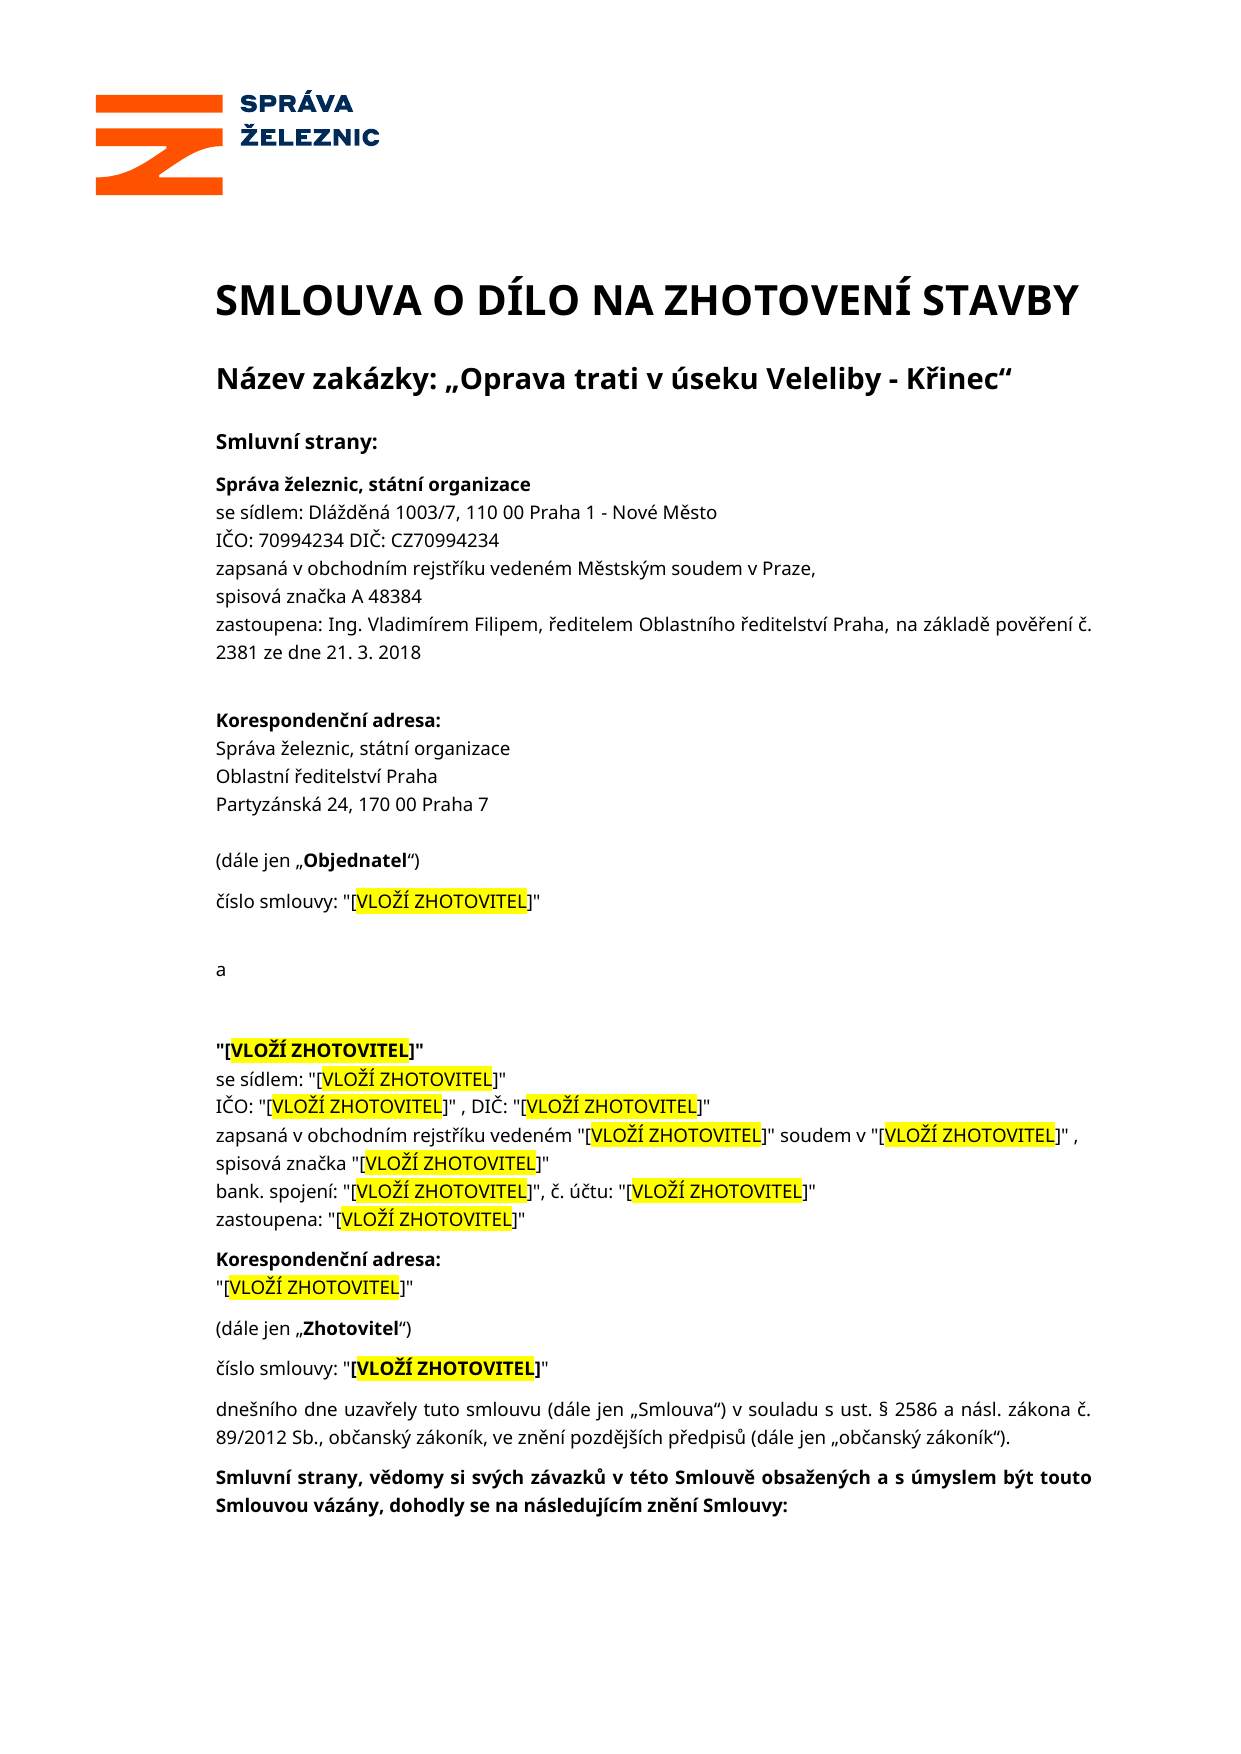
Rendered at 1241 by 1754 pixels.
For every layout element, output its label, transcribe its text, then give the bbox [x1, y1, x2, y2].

text Název zakázky: „Oprava trati v úseku Veleliby - Křinec“ [216, 358, 1093, 398]
text a [216, 957, 1093, 982]
text dnešního dne uzavřely tuto smlouvu (dále jen „Smlouva“) v souladu s ust. § 2586 a násl. zákona č. 89/2012 Sb., občanský zákoník, ve znění pozdějších předpisů (dále jen „občanský zákoník“). [216, 1396, 1093, 1449]
text Smluvní strany: [216, 427, 1093, 456]
text zapsaná v obchodním rejstříku vedeném Městským soudem v Praze, [216, 555, 1093, 581]
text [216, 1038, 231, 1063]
text zapsaná v obchodním rejstříku vedeném "[VLOŽÍ ZHOTOVITEL]" soudem v "[VLOŽÍ ZHOTOVITEL]" , [216, 1122, 591, 1147]
text IČO: 70994234 DIČ: CZ70994234 [216, 527, 1093, 552]
text bank. spojení: "[VLOŽÍ ZHOTOVITEL]", č. účtu: "[VLOŽÍ ZHOTOVITEL]" [802, 1178, 1093, 1203]
text Smluvní strany, vědomy si svých závazků v této Smlouvě obsažených a s úmyslem být touto Smlouvou vázány, dohodly se na následujícím znění Smlouvy: [216, 1464, 1093, 1518]
text se sídlem: Dlážděná 1003/7, 110 00 Praha 1 - Nové Město [216, 499, 1093, 524]
text spisová značka "[VLOŽÍ ZHOTOVITEL]" [536, 1150, 1093, 1175]
text se sídlem: "[VLOŽÍ ZHOTOVITEL]" [492, 1066, 1093, 1091]
text IČO: "[VLOŽÍ ZHOTOVITEL]" , DIČ: "[VLOŽÍ ZHOTOVITEL]" [697, 1094, 1093, 1119]
text se sídlem: "[VLOŽÍ ZHOTOVITEL]" [216, 1066, 322, 1091]
text zastoupena: "[VLOŽÍ ZHOTOVITEL]" [216, 1206, 341, 1231]
text "[VLOŽÍ ZHOTOVITEL]" [409, 1038, 1093, 1063]
text Správa železnic, státní organizace [216, 471, 1093, 496]
text Správa železnic, státní organizace [216, 736, 1093, 761]
text SMLOUVA O DÍLO NA ZHOTOVENÍ STAVBY [216, 271, 1093, 328]
text spisová značka A 48384 [216, 583, 1093, 608]
text Oblastní ředitelství Praha [216, 764, 1093, 789]
text číslo smlouvy: "[VLOŽÍ ZHOTOVITEL]" [216, 1356, 357, 1381]
text číslo smlouvy: "[VLOŽÍ ZHOTOVITEL]" [534, 1356, 1093, 1381]
text zastoupena: Ing. Vladimírem Filipem, ředitelem Oblastního ředitelství Praha, na základě pověření č. 2381 ze dne 21. 3. 2018 [216, 611, 1093, 664]
text (dále jen „Objednatel“) [216, 848, 1093, 873]
text spisová značka "[VLOŽÍ ZHOTOVITEL]" [216, 1150, 365, 1175]
text (dále jen „Zhotovitel“) [216, 1315, 1093, 1341]
text číslo smlouvy: "[VLOŽÍ ZHOTOVITEL]" [527, 888, 1093, 914]
text Partyzánská 24, 170 00 Praha 7 [216, 792, 1093, 817]
text Korespondenční adresa: [216, 1246, 1093, 1272]
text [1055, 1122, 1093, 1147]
text Korespondenční adresa: [216, 708, 1093, 733]
text zastoupena: "[VLOŽÍ ZHOTOVITEL]" [512, 1206, 1093, 1231]
text číslo smlouvy: "[VLOŽÍ ZHOTOVITEL]" [216, 888, 356, 914]
text "[VLOŽÍ ZHOTOVITEL]" [216, 1274, 1093, 1300]
